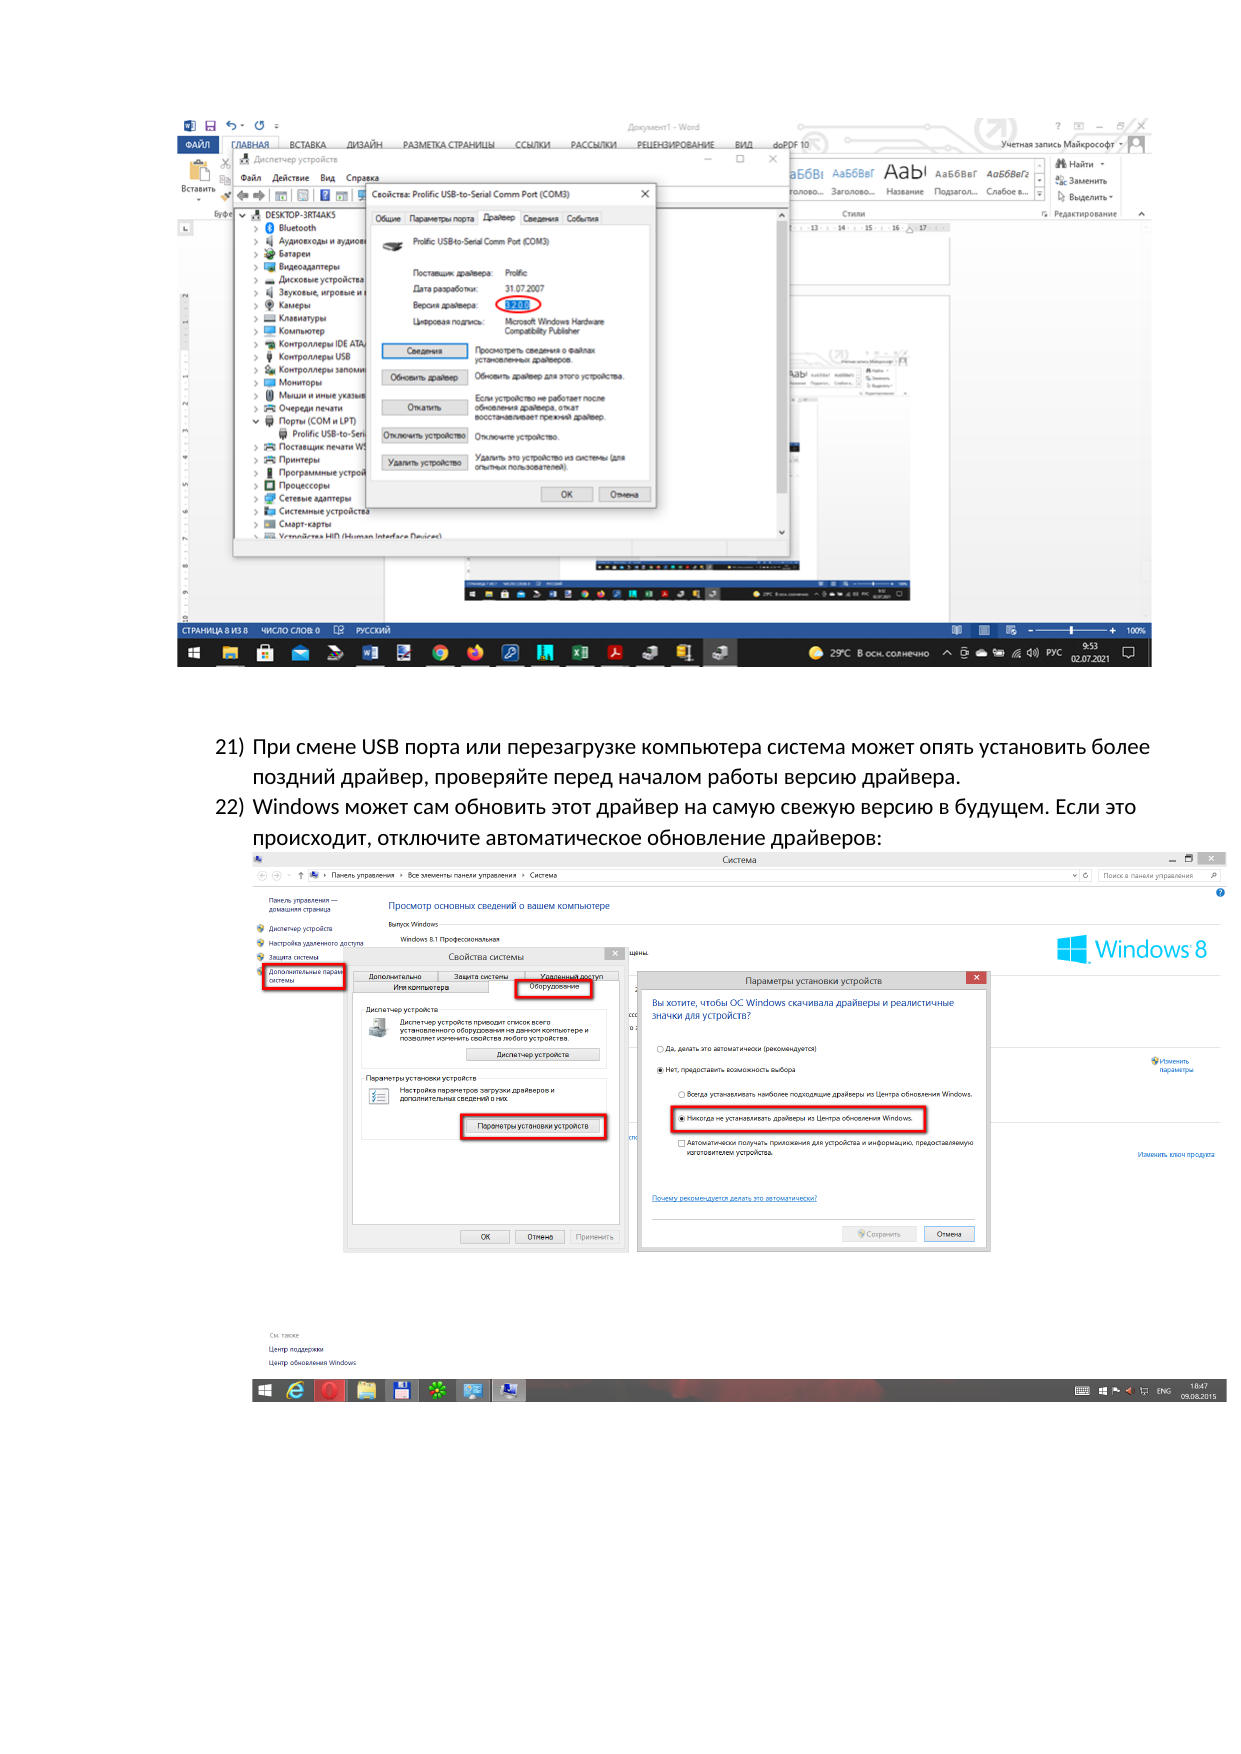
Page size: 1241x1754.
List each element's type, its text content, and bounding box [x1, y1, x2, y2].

list Windows может сам обновить этот драйвер на самую свежую версию в будущем. Если это происходит, отключите автоматическое обновление драйверов: [215, 792, 1152, 851]
picture [252, 852, 1227, 1402]
picture [177, 118, 1152, 667]
list При смене USB порта или перезагрузке компьютера система может опять установить более поздний драйвер, проверяйте перед началом работы версию драйвера. [215, 732, 1152, 790]
